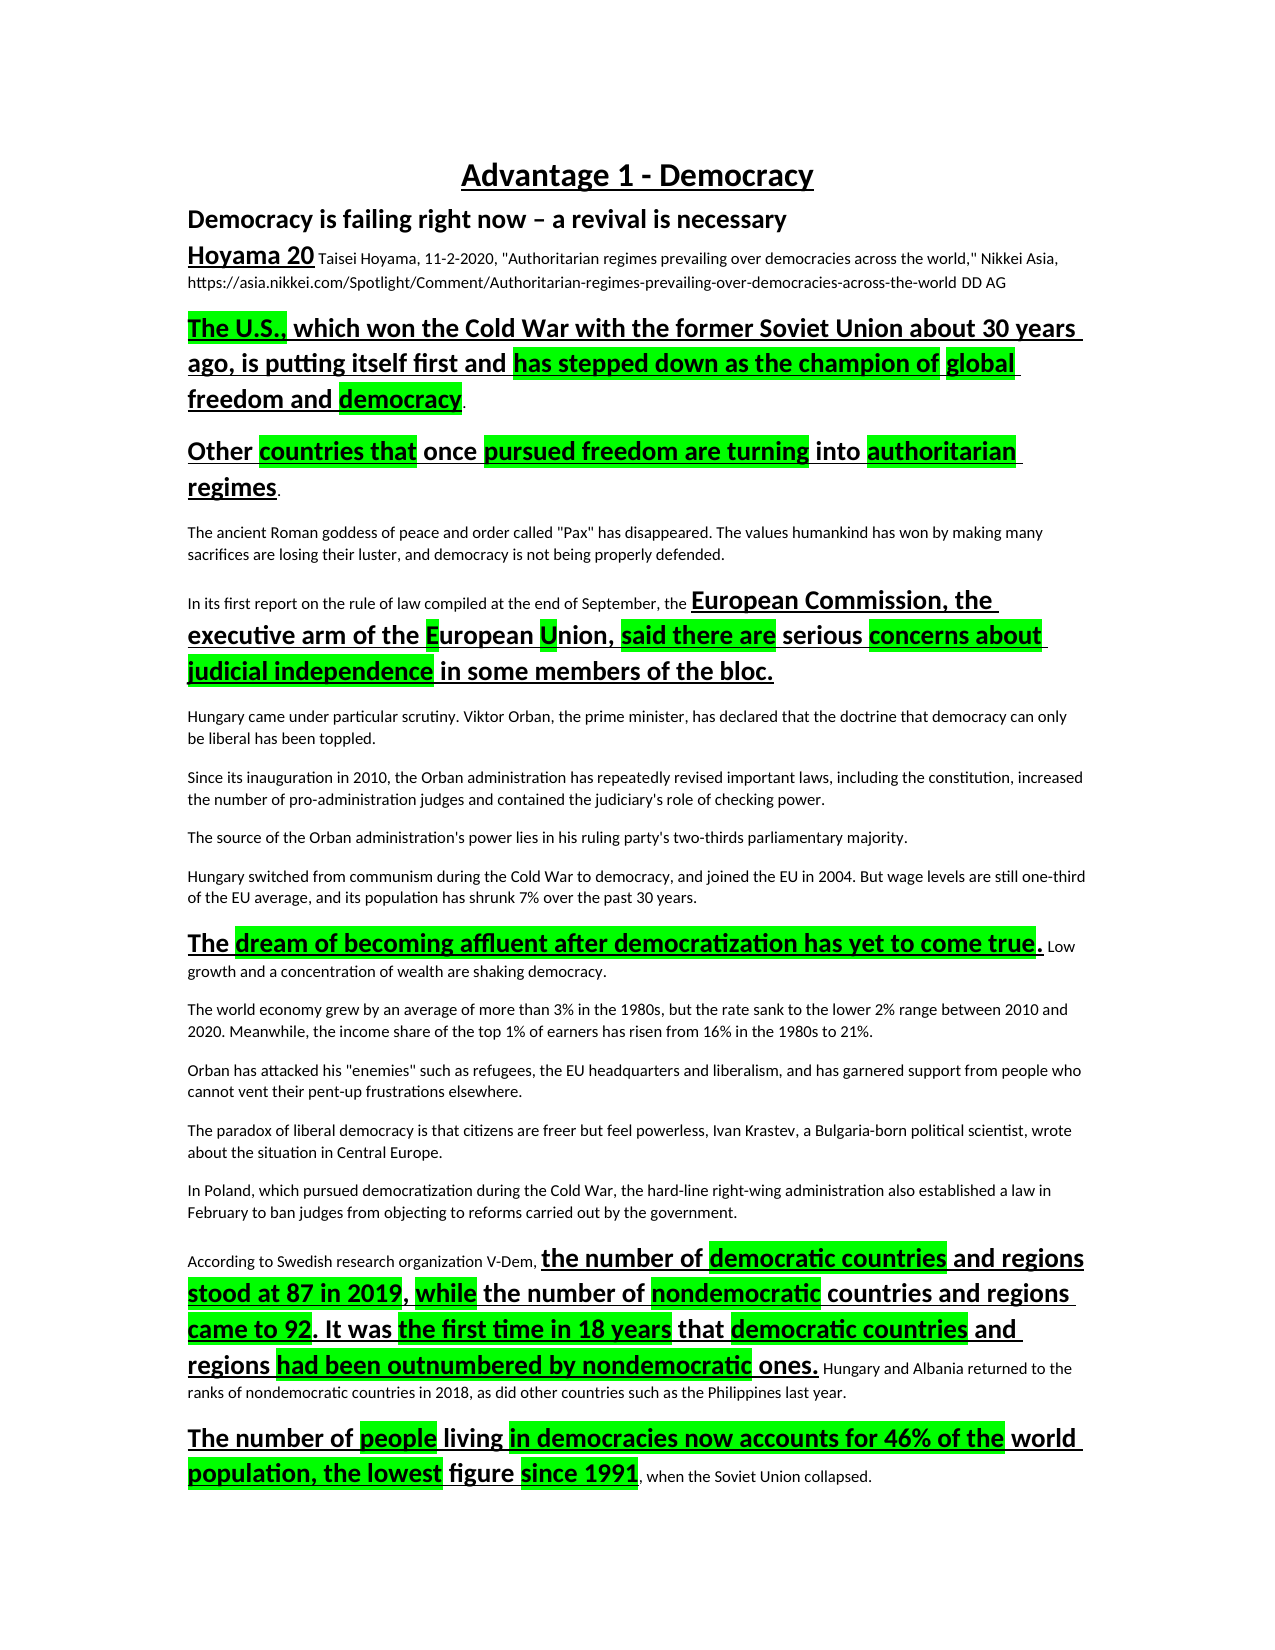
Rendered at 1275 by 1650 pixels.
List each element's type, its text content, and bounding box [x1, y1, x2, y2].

text The source of the Orban administration's power lies in his ruling party's two-thirds parliamentary majority. [187, 827, 1087, 848]
text Other countries that once pursued freedom are turning into authoritarian regimes. [187, 434, 1087, 503]
text Hoyama 20 Taisei Hoyama, 11-2-2020, "Authoritarian regimes prevailing over democracies across the world," Nikkei Asia, https://asia.nikkei.com/Spotlight/Comment/Authoritarian-regimes-prevailing-over-democracies-across-the-world DD AG [187, 238, 1087, 293]
text The paradox of liberal democracy is that citizens are freer but feel powerless, Ivan Krastev, a Bulgaria-born political scientist, wrote about the situation in Central Europe. [187, 1120, 1087, 1162]
text In Poland, which pursued democratization during the Cold War, the hard-line right-wing administration also established a law in February to ban judges from objecting to reforms carried out by the government. [187, 1181, 1087, 1223]
text In its first report on the rule of law compiled at the end of September, the European Commission, the executive arm of the European Union, said there are serious concerns about judicial independence in some members of the bloc. [187, 583, 1087, 687]
text The number of people living in democracies now accounts for 46% of the world population, the lowest figure since 1991, when the Soviet Union collapsed. [187, 1421, 1087, 1490]
text Since its inauguration in 2010, the Orban administration has repeatedly revised important laws, including the constitution, increased the number of pro-administration judges and contained the judiciary's role of checking power. [187, 767, 1087, 809]
subtitle Advantage 1 - Democracy [187, 154, 1087, 195]
text The dream of becoming affluent after democratization has yet to come true. Low growth and a concentration of wealth are shaking democracy. [187, 926, 1087, 981]
text The ancient Roman goddess of peace and order called "Pax" has disappeared. The values humankind has won by making many sacrifices are losing their luster, and democracy is not being properly defended. [187, 522, 1087, 565]
text Orban has attacked his "enemies" such as refugees, the EU headquarters and liberalism, and has garnered support from people who cannot vent their pent-up frustrations elsewhere. [187, 1060, 1087, 1102]
text The world economy grew by an average of more than 3% in the 1980s, but the rate sank to the lower 2% range between 2010 and 2020. Meanwhile, the income share of the top 1% of earners has risen from 16% in the 1980s to 21%. [187, 999, 1087, 1042]
text According to Swedish research organization V-Dem, the number of democratic countries and regions stood at 87 in 2019, while the number of nondemocratic countries and regions came to 92. It was the first time in 18 years that democratic countries and regions had been outnumbered by nondemocratic ones. Hungary and Albania returned to the ranks of nondemocratic countries in 2018, as did other countries such as the Philippines last year. [187, 1241, 1087, 1403]
text The U.S., which won the Cold War with the former Soviet Union about 30 years ago, is putting itself first and has stepped down as the champion of global freedom and democracy. [187, 311, 1087, 415]
subtitle Democracy is failing right now – a revival is necessary [187, 202, 1087, 235]
text Hungary switched from communism during the Cold War to democracy, and joined the EU in 2004. But wage levels are still one-third of the EU average, and its population has shrunk 7% over the past 30 years. [187, 866, 1087, 908]
text Hungary came under particular scrutiny. Viktor Orban, the prime minister, has declared that the doctrine that democracy can only be liberal has been toppled. [187, 706, 1087, 749]
